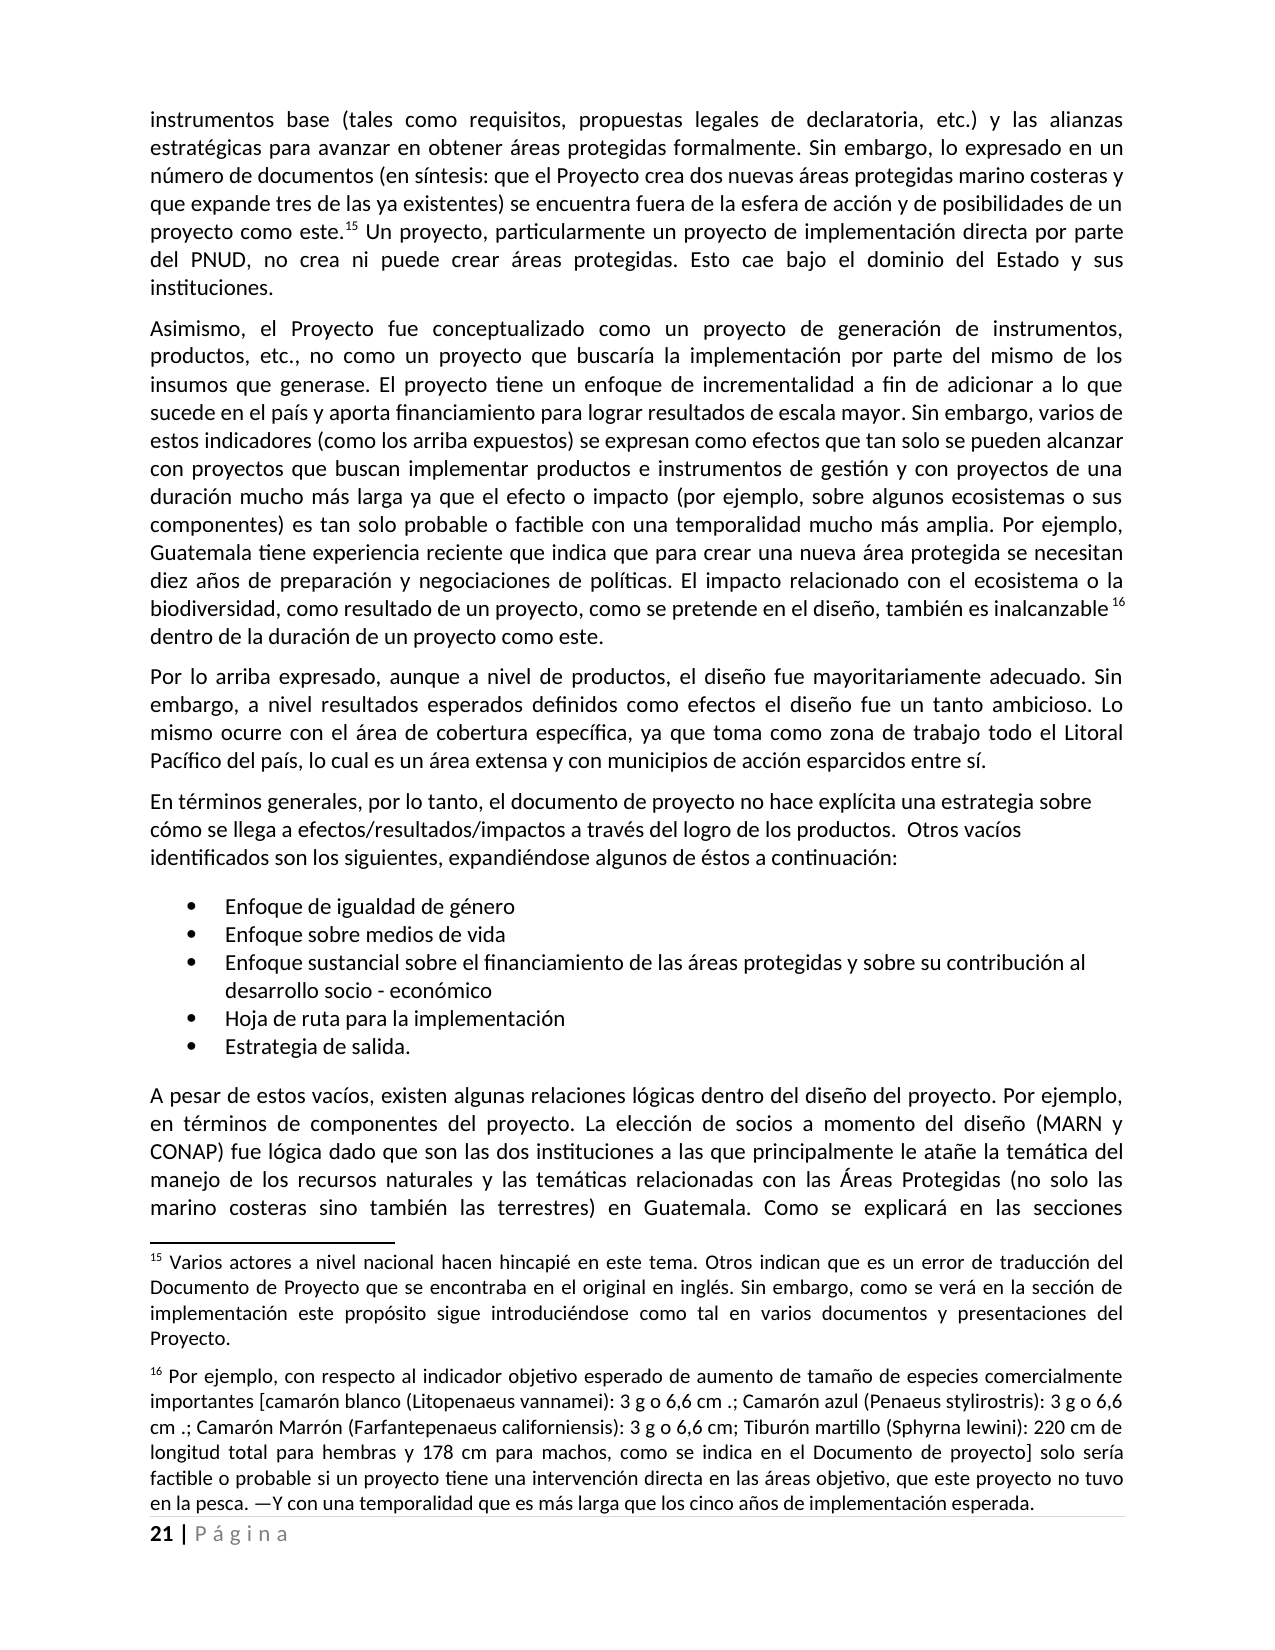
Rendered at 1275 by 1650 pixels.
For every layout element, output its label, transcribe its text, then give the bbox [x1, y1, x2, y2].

list Estrategia de salida. [187, 1032, 1125, 1060]
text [150, 1081, 1125, 1221]
list Enfoque sustancial sobre el financiamiento de las áreas protegidas y sobre su contribución al desarrollo socio - económico [187, 948, 1125, 1004]
text En términos generales, por lo tanto, el documento de proyecto no hace explícita una estrategia sobre cómo se llega a efectos/resultados/impactos a través del logro de los productos. Otros vacíos identificados son los siguientes, expandiéndose algunos de éstos a continuación: [150, 787, 1125, 871]
list Enfoque de igualdad de género [187, 892, 1125, 920]
list Hoja de ruta para la implementación [187, 1004, 1125, 1032]
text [150, 105, 1125, 301]
list Enfoque sobre medios de vida [187, 920, 1125, 948]
text Asimismo, el Proyecto fue conceptualizado como un proyecto de generación de instrumentos, productos, etc., no como un proyecto que buscaría la implementación por parte del mismo de los insumos que generase. El proyecto tiene un enfoque de incrementalidad a fin de adicionar a lo que sucede en el país y aporta financiamiento para lograr resultados de escala mayor. Sin embargo, varios de estos indicadores (como los arriba expuestos) se expresan como efectos que tan solo se pueden alcanzar con proyectos que buscan implementar productos e instrumentos de gestión y con proyectos de una duración mucho más larga ya que el efecto o impacto (por ejemplo, sobre algunos ecosistemas o sus componentes) es tan solo probable o factible con una temporalidad mucho más amplia. Por ejemplo, Guatemala tiene experiencia reciente que indica que para crear una nueva área protegida se necesitan diez años de preparación y negociaciones de políticas. El impacto relacionado con el ecosistema o la biodiversidad, como resultado de un proyecto, como se pretende en el diseño, también es inalcanzable dentro de la duración de un proyecto como este. [150, 314, 1125, 650]
text Por lo arriba expresado, aunque a nivel de productos, el diseño fue mayoritariamente adecuado. Sin embargo, a nivel resultados esperados definidos como efectos el diseño fue un tanto ambicioso. Lo mismo ocurre con el área de cobertura específica, ya que toma como zona de trabajo todo el Litoral Pacífico del país, lo cual es un área extensa y con municipios de acción esparcidos entre sí. [150, 662, 1125, 774]
